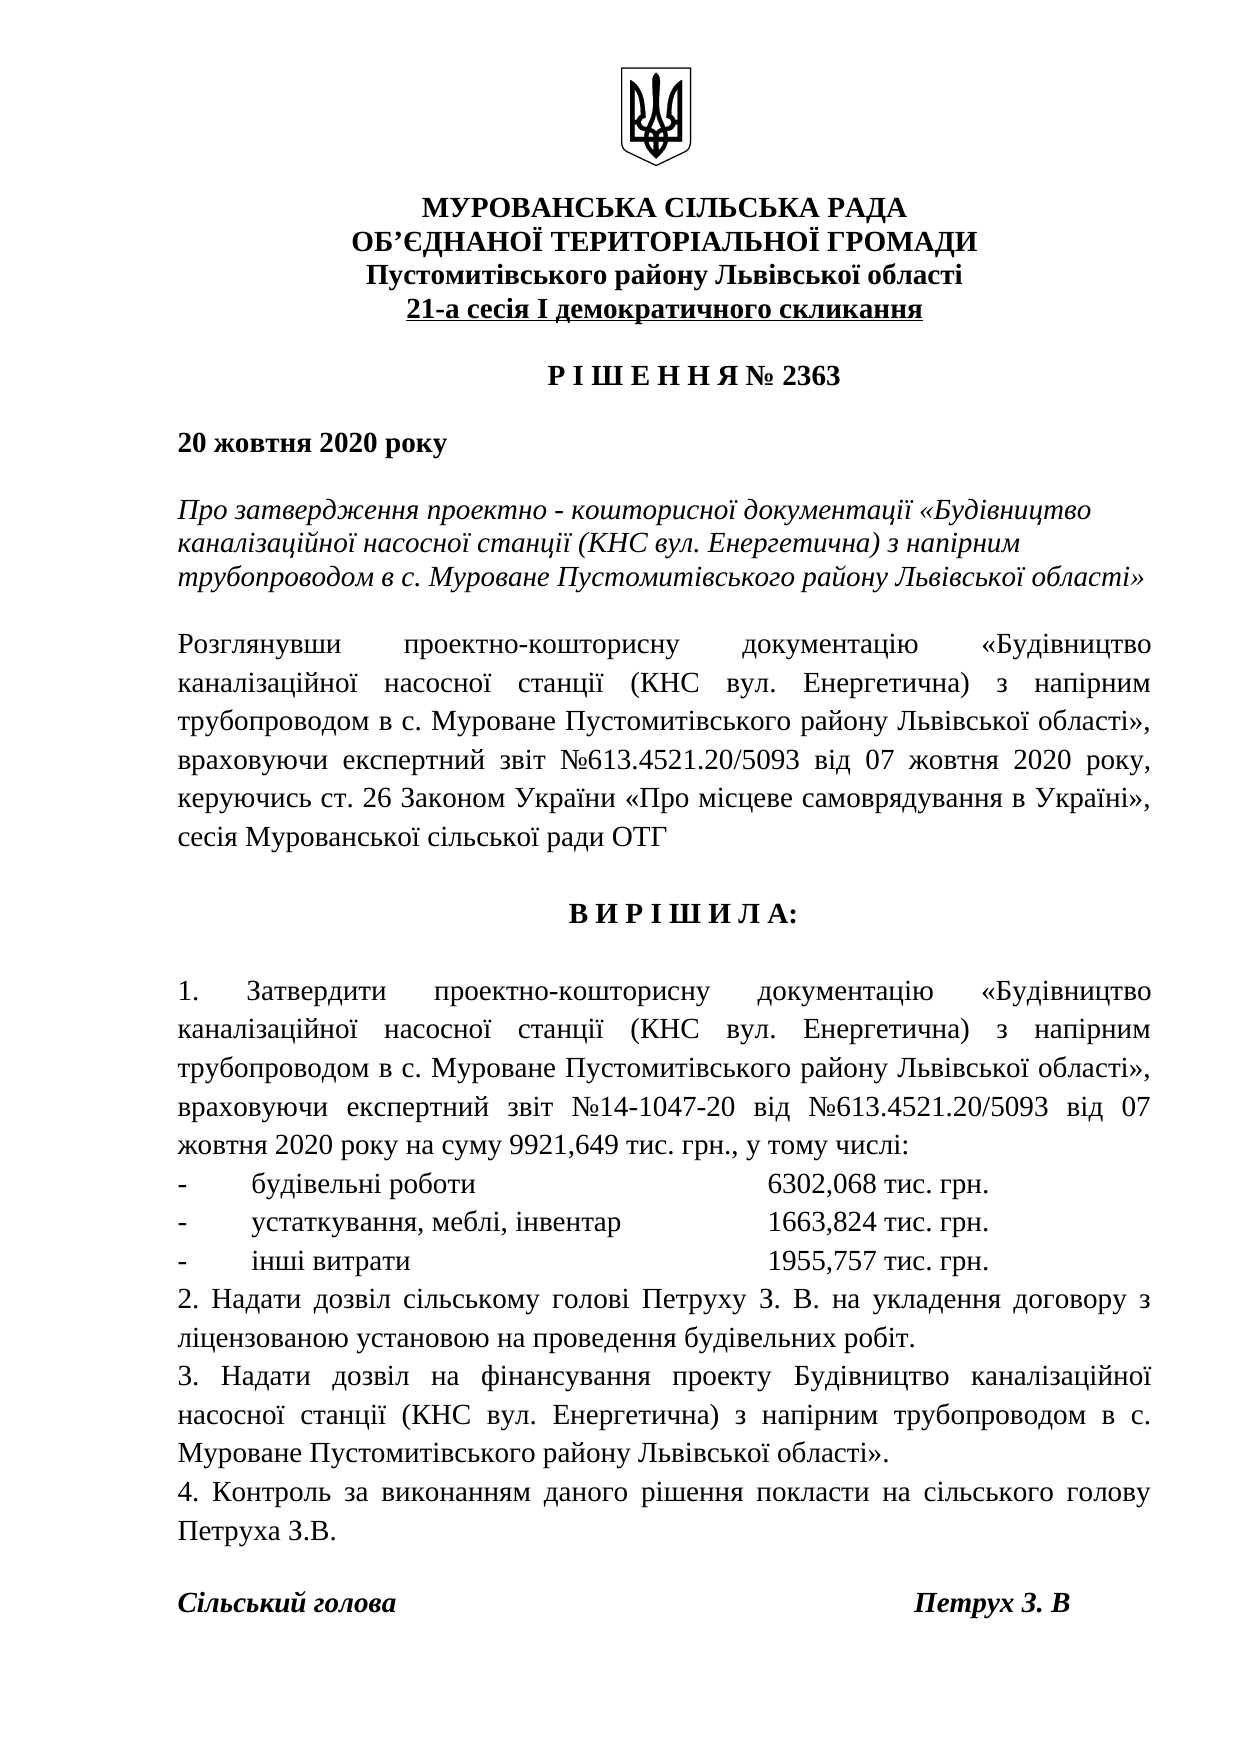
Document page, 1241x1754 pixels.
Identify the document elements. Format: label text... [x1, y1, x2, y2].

text В И Р І Ш И Л А: [215, 896, 1152, 929]
text Пустомитівського району Львівської області [177, 257, 1152, 291]
text Сільський голова Петрух З. В [177, 1585, 1152, 1618]
text Р І Ш Е Н Н Я № 2363 [177, 358, 1211, 391]
text Розглянувши проектно-кошторисну документацію «Будівництво каналізаційної насосної станції (КНС вул. Енергетична) з напірним трубопроводом в с. Муроване Пустомитівського району Львівської області», враховуючи експертний звіт №613.4521.20/5093 від 07 жовтня 2020 року, керуючись ст. 26 Законом України «Про місцеве самоврядування в Україні», сесія Мурованської сільської ради ОТГ [177, 626, 1152, 852]
list інші витрати 1955,757 тис. грн. [177, 1243, 1152, 1276]
text ОБ’ЄДНАНОЇ ТЕРИТОРІАЛЬНОЇ ГРОМАДИ [177, 224, 1152, 257]
text 3. Надати дозвіл на фінансування проекту Будівництво каналізаційної насосної станції (КНС вул. Енергетична) з напірним трубопроводом в с. Муроване Пустомитівського району Львівської області». [177, 1358, 1152, 1469]
text 21-а сесія І демократичного скликання [177, 291, 1152, 324]
text МУРОВАНСЬКА СІЛЬСЬКА РАДА [177, 190, 1152, 224]
text 20 жовтня 2020 року [177, 425, 1152, 458]
text 2. Надати дозвіл сільському голові Петруху З. В. на укладення договору з ліцензованою установою на проведення будівельних робіт. [177, 1281, 1152, 1353]
text 1. Затвердити проектно-кошторисну документацію «Будівництво каналізаційної насосної станції (КНС вул. Енергетична) з напірним трубопроводом в с. Муроване Пустомитівського району Львівської області», враховуючи експертний звіт №14-1047-20 від №613.4521.20/5093 від 07 жовтня 2020 року на суму 9921,649 тис. грн., у тому числі: [177, 973, 1152, 1161]
list устаткування, меблі, інвентар 1663,824 тис. грн. [177, 1204, 1152, 1238]
list будівельні роботи 6302,068 тис. грн. [177, 1166, 1152, 1199]
text 4. Контроль за виконанням даного рішення покласти на сільського голову Петруха З.В. [177, 1474, 1152, 1546]
text Про затвердження проектно - кошторисної документації «Будівництво каналізаційної насосної станції (КНС вул. Енергетична) з напірним трубопроводом в с. Муроване Пустомитівського району Львівської області» [177, 492, 1152, 593]
